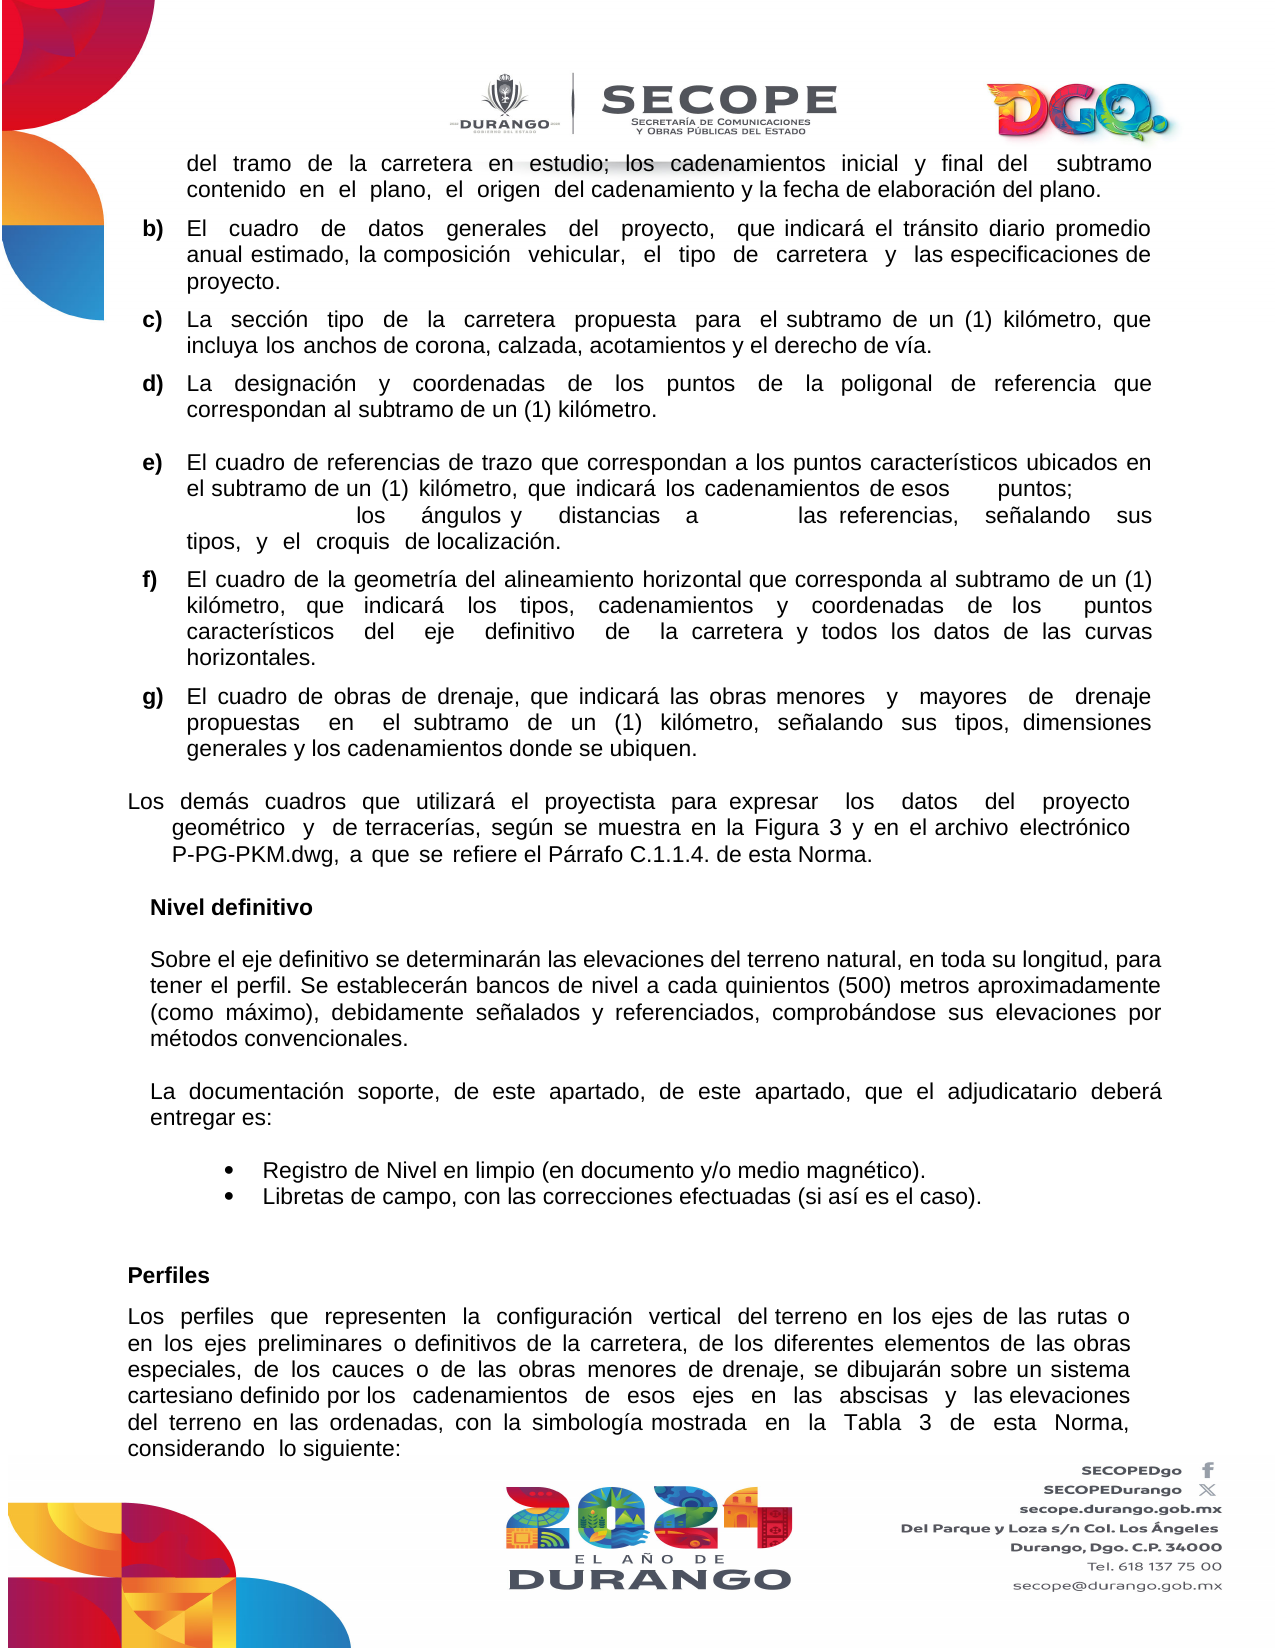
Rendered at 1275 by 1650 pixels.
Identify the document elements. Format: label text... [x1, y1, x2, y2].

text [142, 150, 1152, 203]
text f) El cuadro de la geometría del alineamiento horizontal que corresponda al subtramo de un (1) kilómetro, que indicará los tipos, cadenamientos y coordenadas de los puntos característicos del eje definitivo de la carretera y todos los datos de las curvas horizontales. [142, 567, 1152, 670]
list Registro de Nivel en limpio (en documento y/o medio magnético). [225, 1157, 1162, 1183]
text Nivel definitivo [150, 893, 1162, 920]
text c) La sección tipo de la carretera propuesta para el subtramo de un (1) kilómetro, que incluya los anchos de corona, calzada, acotamientos y el derecho de vía. [142, 307, 1152, 358]
text b) El cuadro de datos generales del proyecto, que indicará el tránsito diario promedio anual estimado, la composición vehicular, el tipo de carretera y las especificaciones de proyecto. [142, 215, 1152, 294]
text Sobre el eje definitivo se determinarán las elevaciones del terreno natural, en toda su longitud, para tener el perfil. Se establecerán bancos de nivel a cada quinientos (500) metros aproximadamente (como máximo), debidamente señalados y referenciados, comprobándose sus elevaciones por métodos convencionales. [150, 946, 1162, 1052]
text Perfiles [127, 1262, 1164, 1289]
text La documentación soporte, de este apartado, de este apartado, que el adjudicatario deberá entregar es: [150, 1078, 1162, 1131]
text Los demás cuadros que utilizará el proyectista para expresar los datos del proyecto geométrico y de terracerías, según se muestra en la Figura 3 y en el archivo electrónico P-PG-PKM.dwg, a que se refiere el Párrafo C.1.1.4. de esta Norma. [127, 788, 1131, 867]
picture [2, 0, 1275, 323]
text d) La designación y coordenadas de los puntos de la poligonal de referencia que correspondan al subtramo de un (1) kilómetro. [142, 371, 1152, 422]
text g) El cuadro de obras de drenaje, que indicará las obras menores y mayores de drenaje propuestas en el subtramo de un (1) kilómetro, señalando sus tipos, dimensiones generales y los cadenamientos donde se ubiquen. [142, 683, 1152, 762]
picture [8, 1455, 1275, 1648]
text e) El cuadro de referencias de trazo que correspondan a los puntos característicos ubicados en el subtramo de un (1) kilómetro, que indicará los cadenamientos de esos puntos; los ángulos y distancias a las referencias, señalando sus tipos, y el croquis de localización. [142, 449, 1152, 554]
text Los perfiles que representen la configuración vertical del terreno en los ejes de las rutas o en los ejes preliminares o definitivos de la carretera, de los diferentes elementos de las obras especiales, de los cauces o de las obras menores de drenaje, se dibujarán sobre un sistema cartesiano definido por los cadenamientos de esos ejes en las abscisas y las elevaciones del terreno en las ordenadas, con la simbología mostrada en la Tabla 3 de esta Norma, considerando lo siguiente: [127, 1303, 1131, 1461]
list Libretas de campo, con las correcciones efectuadas (si así es el caso). [225, 1183, 1162, 1210]
